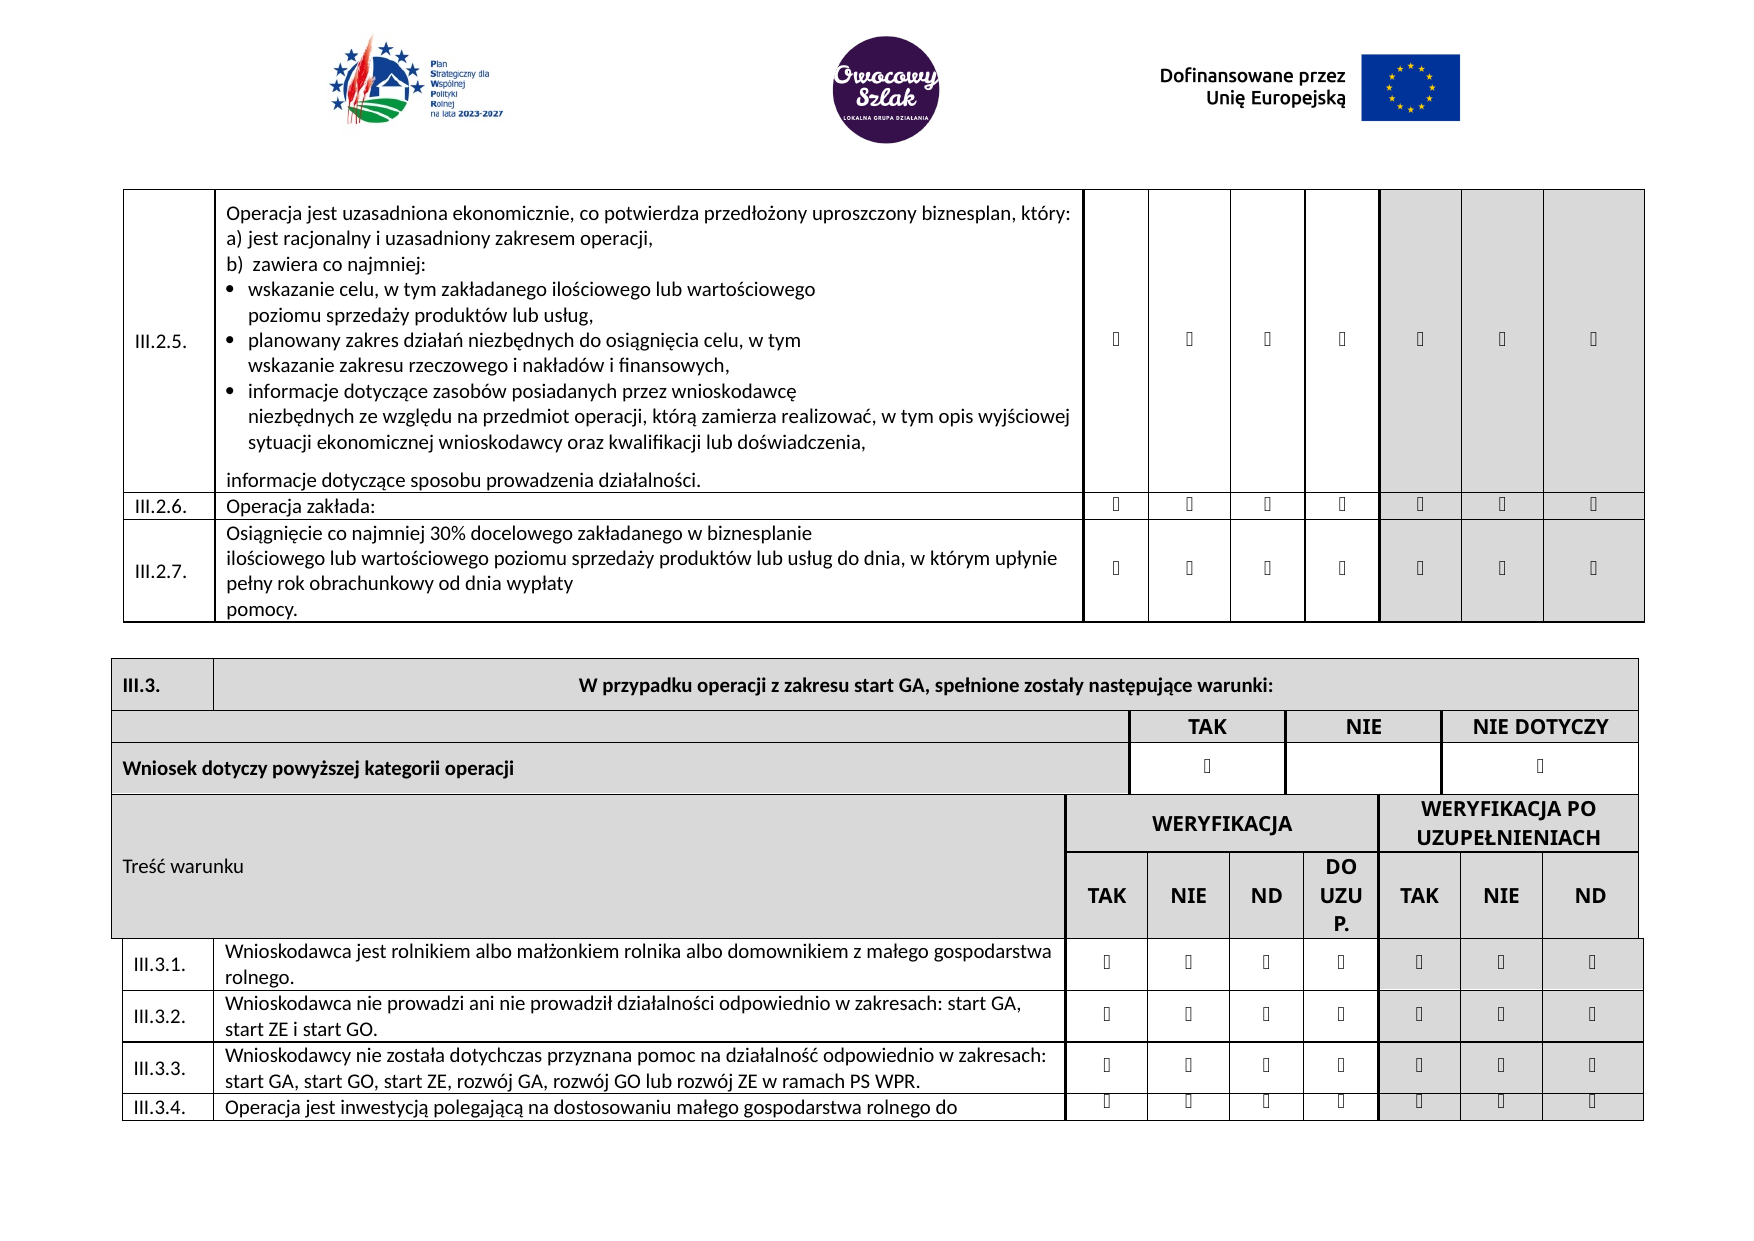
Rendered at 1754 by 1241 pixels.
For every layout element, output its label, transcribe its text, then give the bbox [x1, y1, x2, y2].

table_cell [1306, 520, 1378, 621]
table_cell [1149, 520, 1230, 621]
table_cell [1230, 1094, 1303, 1120]
table_cell III.2.7. [124, 520, 214, 621]
table_cell [1067, 991, 1147, 1041]
table_cell Operacja zakłada: [216, 493, 1082, 519]
table_header W przypadku operacji z zakresu start GA, spełnione zostały następujące warunki: [214, 659, 1638, 710]
table_cell ND [1543, 853, 1638, 938]
table_cell [112, 711, 1128, 742]
table_cell [1304, 1094, 1377, 1120]
table_cell [1461, 1094, 1542, 1120]
table_cell [1381, 520, 1461, 621]
table_cell [1543, 991, 1643, 1041]
table_cell [1380, 1094, 1460, 1120]
table_cell [1149, 190, 1230, 492]
table_cell [1543, 939, 1643, 989]
table_cell [1148, 1094, 1229, 1120]
table_cell [1131, 743, 1284, 793]
table_cell [1304, 939, 1377, 989]
table_cell NIE [1287, 711, 1440, 742]
table_cell [1461, 939, 1542, 989]
table_cell [1461, 1043, 1542, 1093]
table_cell Treść warunku [112, 795, 1064, 938]
table_cell [1462, 493, 1543, 519]
table_cell [1148, 939, 1229, 989]
table_cell [1543, 1094, 1643, 1120]
table_cell [1067, 1043, 1147, 1093]
table_cell [1462, 520, 1543, 621]
table_cell [1461, 991, 1542, 1041]
table_cell TAK [1380, 853, 1460, 938]
table_header III.3. [112, 659, 213, 710]
table_cell [1543, 1043, 1643, 1093]
table_cell [1148, 1043, 1229, 1093]
table_cell WERYFIKACJA [1067, 795, 1377, 851]
table_cell III.2.5. [124, 190, 214, 492]
table_cell NIE DOTYCZY [1443, 711, 1638, 742]
table_cell [1230, 991, 1303, 1041]
table_cell [1085, 190, 1148, 492]
table_cell [1287, 743, 1440, 793]
table_cell [1085, 493, 1148, 519]
table_cell NIE [1461, 853, 1542, 938]
table_cell [1380, 1043, 1460, 1093]
table_cell III.3.2. [123, 991, 213, 1041]
table_cell [1544, 493, 1644, 519]
picture [818, 23, 953, 158]
table_cell [1231, 520, 1304, 621]
table_cell [1462, 190, 1543, 492]
table_cell TAK [1067, 853, 1147, 938]
table_cell [1230, 939, 1303, 989]
table_cell [1544, 190, 1644, 492]
picture [1139, 33, 1482, 143]
table_cell [1544, 520, 1644, 621]
table_cell III.2.6. [124, 493, 214, 519]
table_cell [1149, 493, 1230, 519]
table_cell TAK [1131, 711, 1284, 742]
table_cell III.3.1. [123, 939, 213, 989]
table_cell [1231, 493, 1304, 519]
table_cell Wnioskodawca nie prowadzi ani nie prowadził działalności odpowiednio w zakresach: start GA, start ZE i start GO. [214, 991, 1064, 1041]
table_cell Operacja jest uzasadniona ekonomicznie, co potwierdza przedłożony uproszczony biznesplan, który: a) jest racjonalny i uzasadniony zakresem operacji, b) zawiera co najmniej: wskazanie celu, w tym zakładanego ilościowego lub wartościowego poziomu sprzedaży produktów lub usług, planowany zakres działań niezbędnych do osiągnięcia celu, w tym wskazanie zakresu rzeczowego i nakładów i finansowych, informacje dotyczące zasobów posiadanych przez wnioskodawcę niezbędnych ze względu na przedmiot operacji, którą zamierza realizować, w tym opis wyjściowej sytuacji ekonomicznej wnioskodawcy oraz kwalifikacji lub doświadczenia, informacje dotyczące sposobu prowadzenia działalności. [216, 190, 1082, 492]
table_cell [1304, 991, 1377, 1041]
table_cell [1306, 190, 1378, 492]
table_cell Wniosek dotyczy powyższej kategorii operacji [112, 743, 1128, 793]
table_cell DO UZUP. [1304, 853, 1377, 938]
picture [267, 19, 560, 143]
table_cell WERYFIKACJA PO UZUPEŁNIENIACH [1380, 795, 1638, 851]
table_cell [1306, 493, 1378, 519]
table_cell [1381, 493, 1461, 519]
table_cell [1381, 190, 1461, 492]
table_cell III.3.4. [123, 1094, 213, 1120]
table_cell [1304, 1043, 1377, 1093]
table_cell [1085, 520, 1148, 621]
table_cell [1067, 1094, 1147, 1120]
table_cell NIE [1148, 853, 1229, 938]
table_cell [1443, 743, 1638, 793]
table_cell Osiągnięcie co najmniej 30% docelowego zakładanego w biznesplanie ilościowego lub wartościowego poziomu sprzedaży produktów lub usług do dnia, w którym upłynie pełny rok obrachunkowy od dnia wypłaty pomocy. [216, 520, 1082, 621]
table_cell [1230, 1043, 1303, 1093]
table_cell III.3.3. [123, 1043, 213, 1093]
table_cell [1148, 991, 1229, 1041]
table_cell Wnioskodawca jest rolnikiem albo małżonkiem rolnika albo domownikiem z małego gospodarstwa rolnego. [214, 939, 1064, 989]
table_cell [1067, 939, 1147, 989]
table_cell Wnioskodawcy nie została dotychczas przyznana pomoc na działalność odpowiednio w zakresach: start GA, start GO, start ZE, rozwój GA, rozwój GO lub rozwój ZE w ramach PS WPR. [214, 1043, 1064, 1093]
table_cell [1380, 991, 1460, 1041]
table_cell ND [1230, 853, 1303, 938]
table_cell [1231, 190, 1304, 492]
table_cell [1380, 939, 1460, 989]
